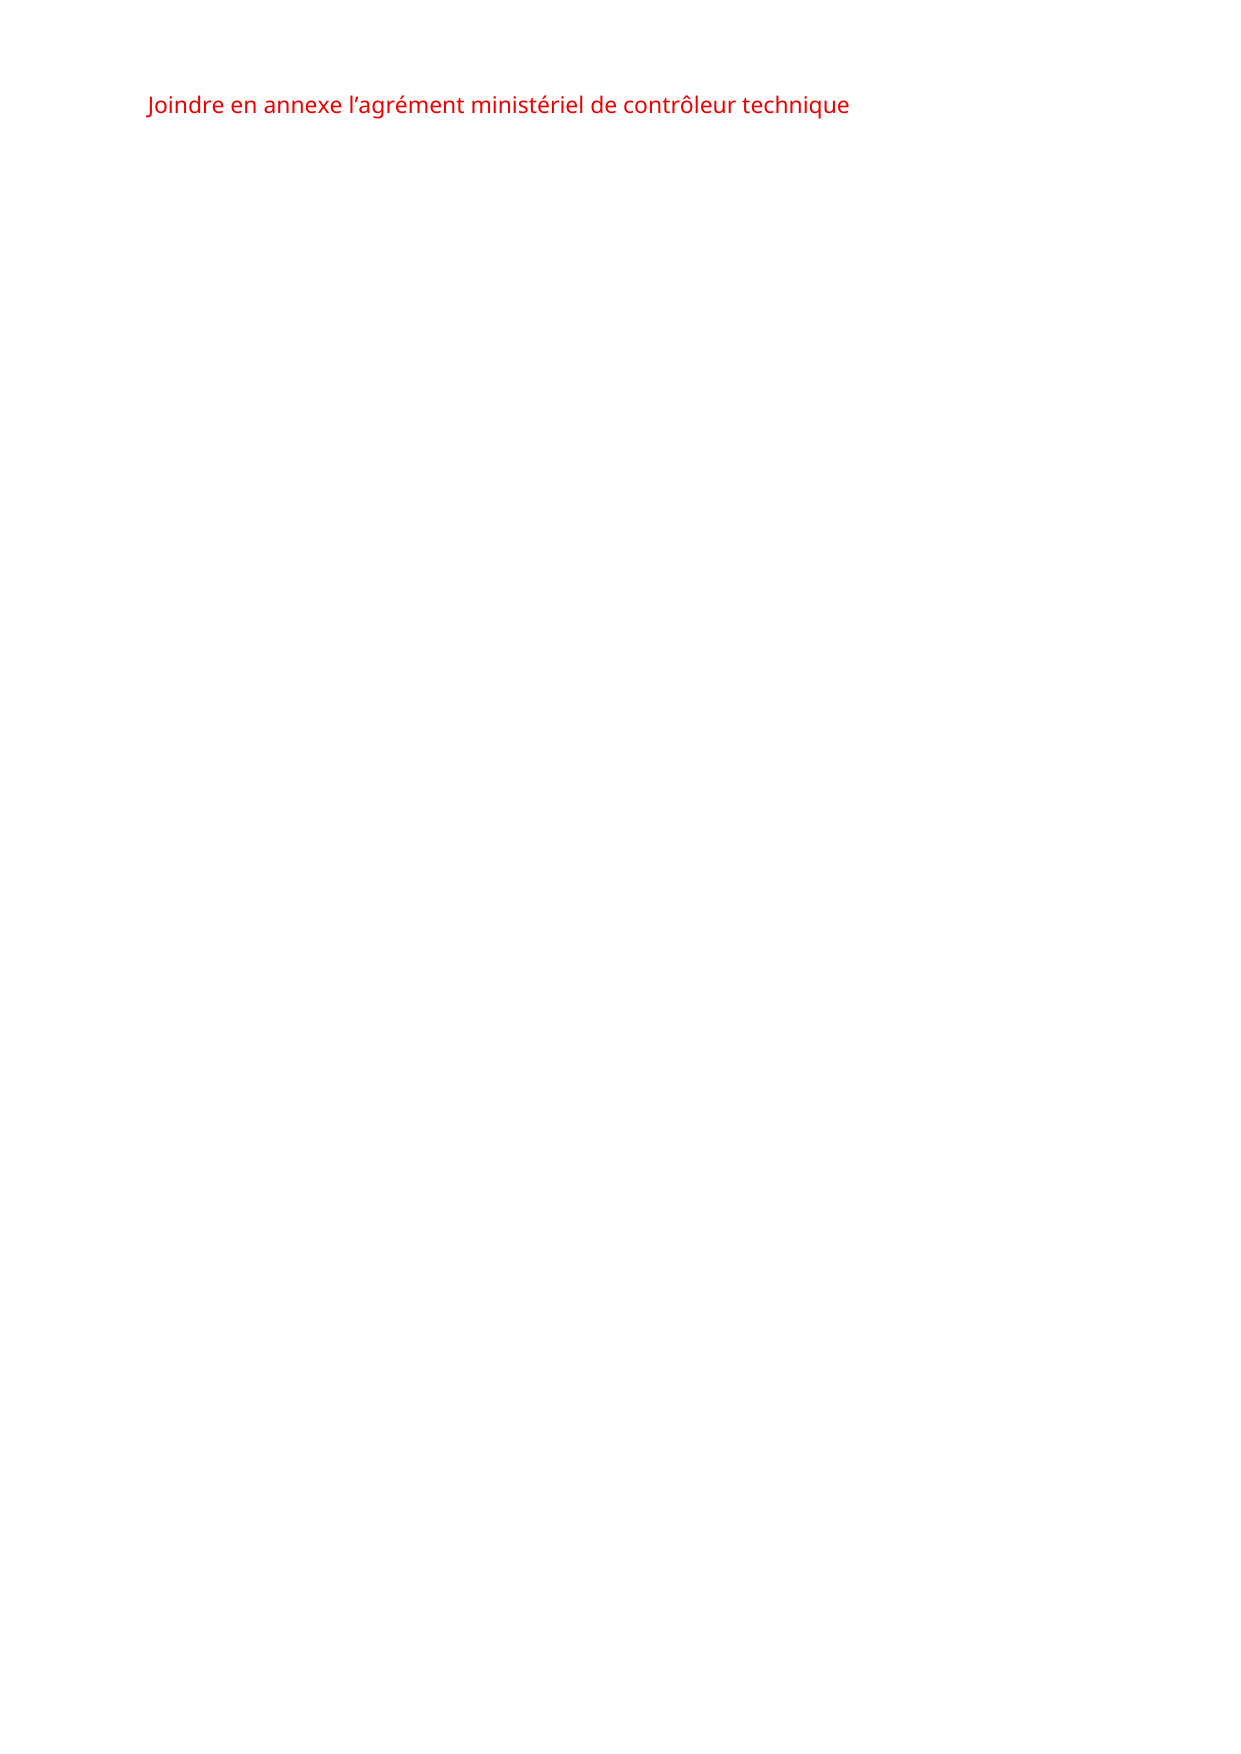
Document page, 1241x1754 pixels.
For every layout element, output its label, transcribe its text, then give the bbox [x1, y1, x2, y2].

text Joindre en annexe l’agrément ministériel de contrôleur technique [148, 89, 1093, 120]
